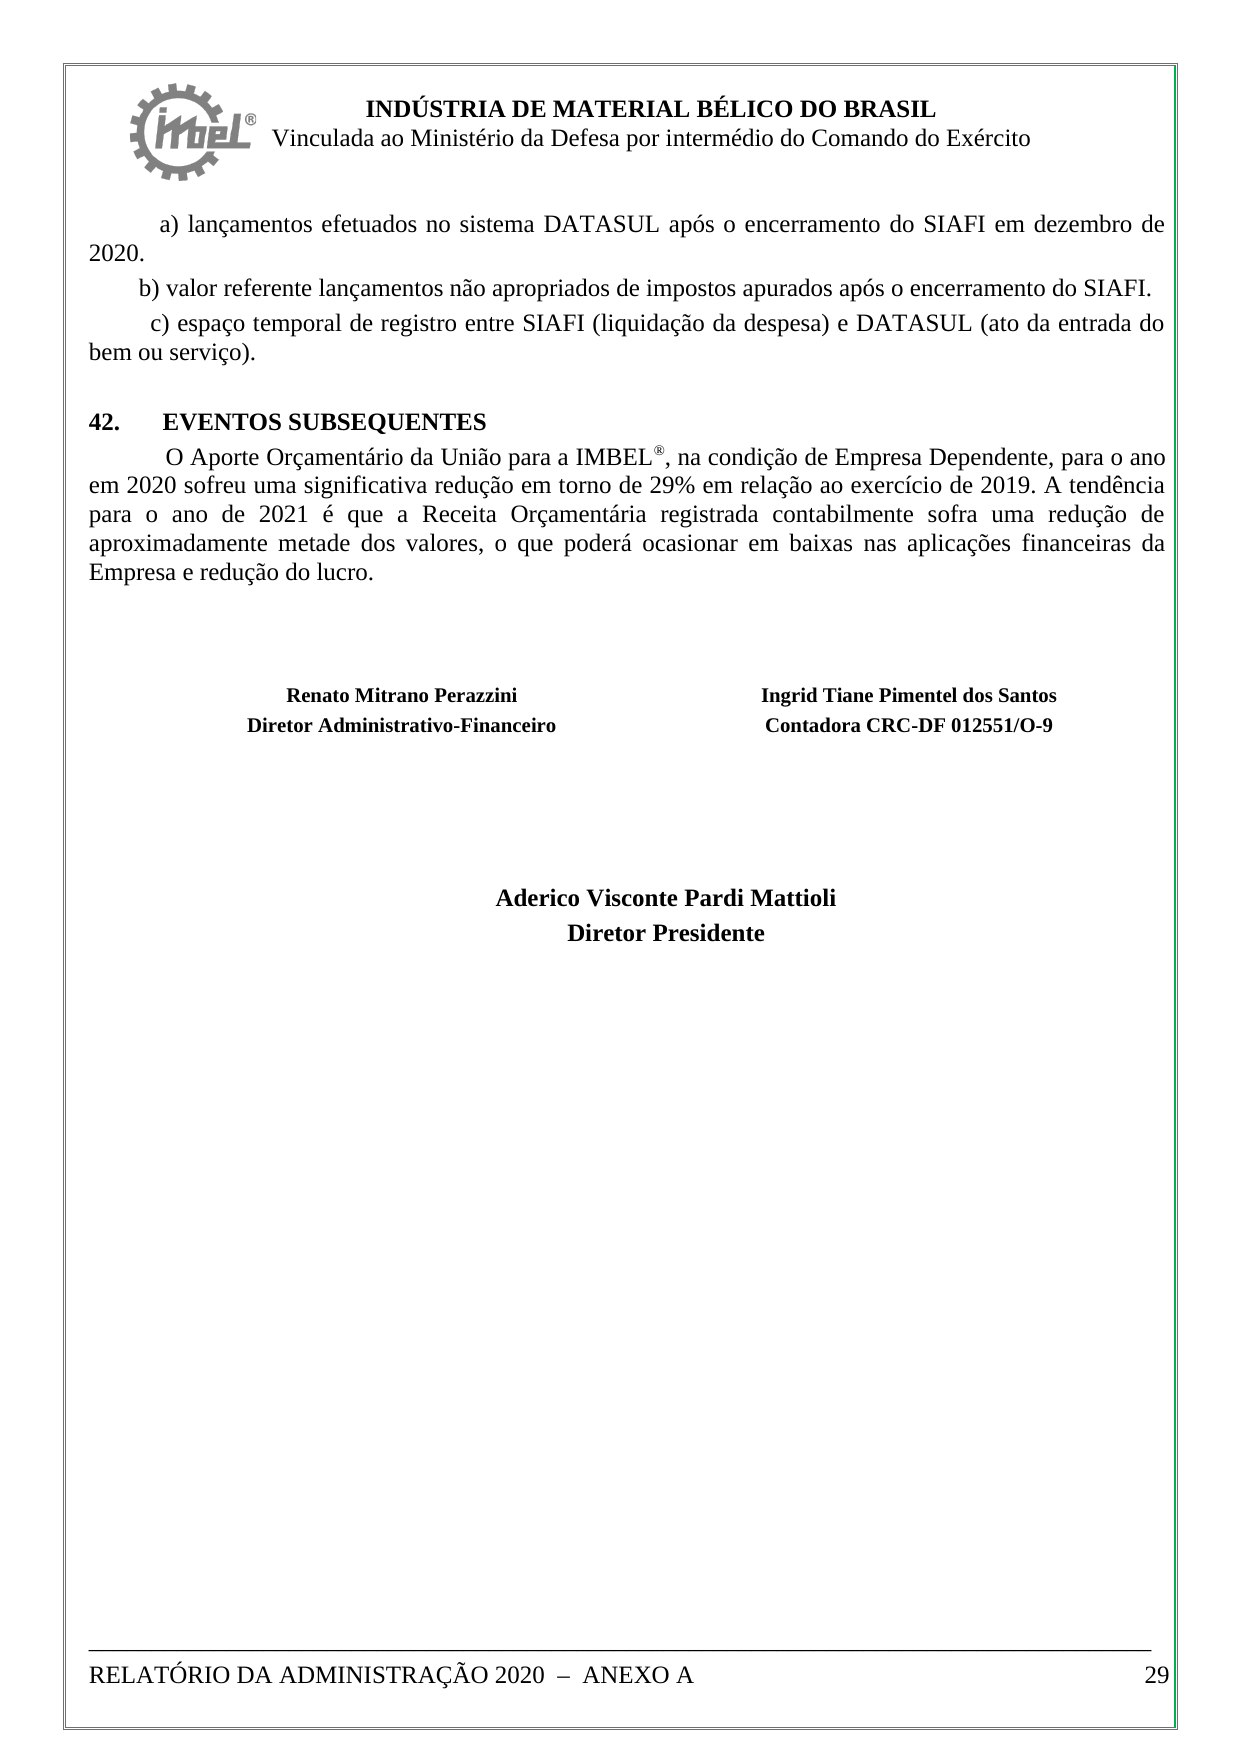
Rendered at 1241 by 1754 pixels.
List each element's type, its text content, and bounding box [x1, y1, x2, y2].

text Aderico Visconte Pardi Mattioli [89, 883, 1166, 912]
text Diretor Presidente [89, 918, 1166, 947]
subtitle 42. EVENTOS SUBSEQUENTES [89, 407, 1166, 436]
text c) espaço temporal de registro entre SIAFI (liquidação da despesa) e DATASUL (ato da entrada do bem ou serviço). [89, 308, 1166, 366]
text b) valor referente lançamentos não apropriados de impostos apurados após o encerramento do SIAFI. [89, 273, 1166, 302]
table_header Renato Mitrano Perazzini Diretor Administrativo-Financeiro [120, 592, 606, 743]
text a) lançamentos efetuados no sistema DATASUL após o encerramento do SIAFI em dezembro de 2020. [89, 209, 1166, 267]
table_header Ingrid Tiane Pimentel dos Santos Contadora CRC-DF 012551/O-9 [606, 592, 1135, 743]
text O Aporte Orçamentário da União para a IMBEL®, na condição de Empresa Dependente, para o ano em 2020 sofreu uma significativa redução em torno de 29% em relação ao exercício de 2019. A tendência para o ano de 2021 é que a Receita Orçamentária registrada contabilmente sofra uma redução de aproximadamente metade dos valores, o que poderá ocasionar em baixas nas aplicações financeiras da Empresa e redução do lucro. [89, 442, 1166, 586]
